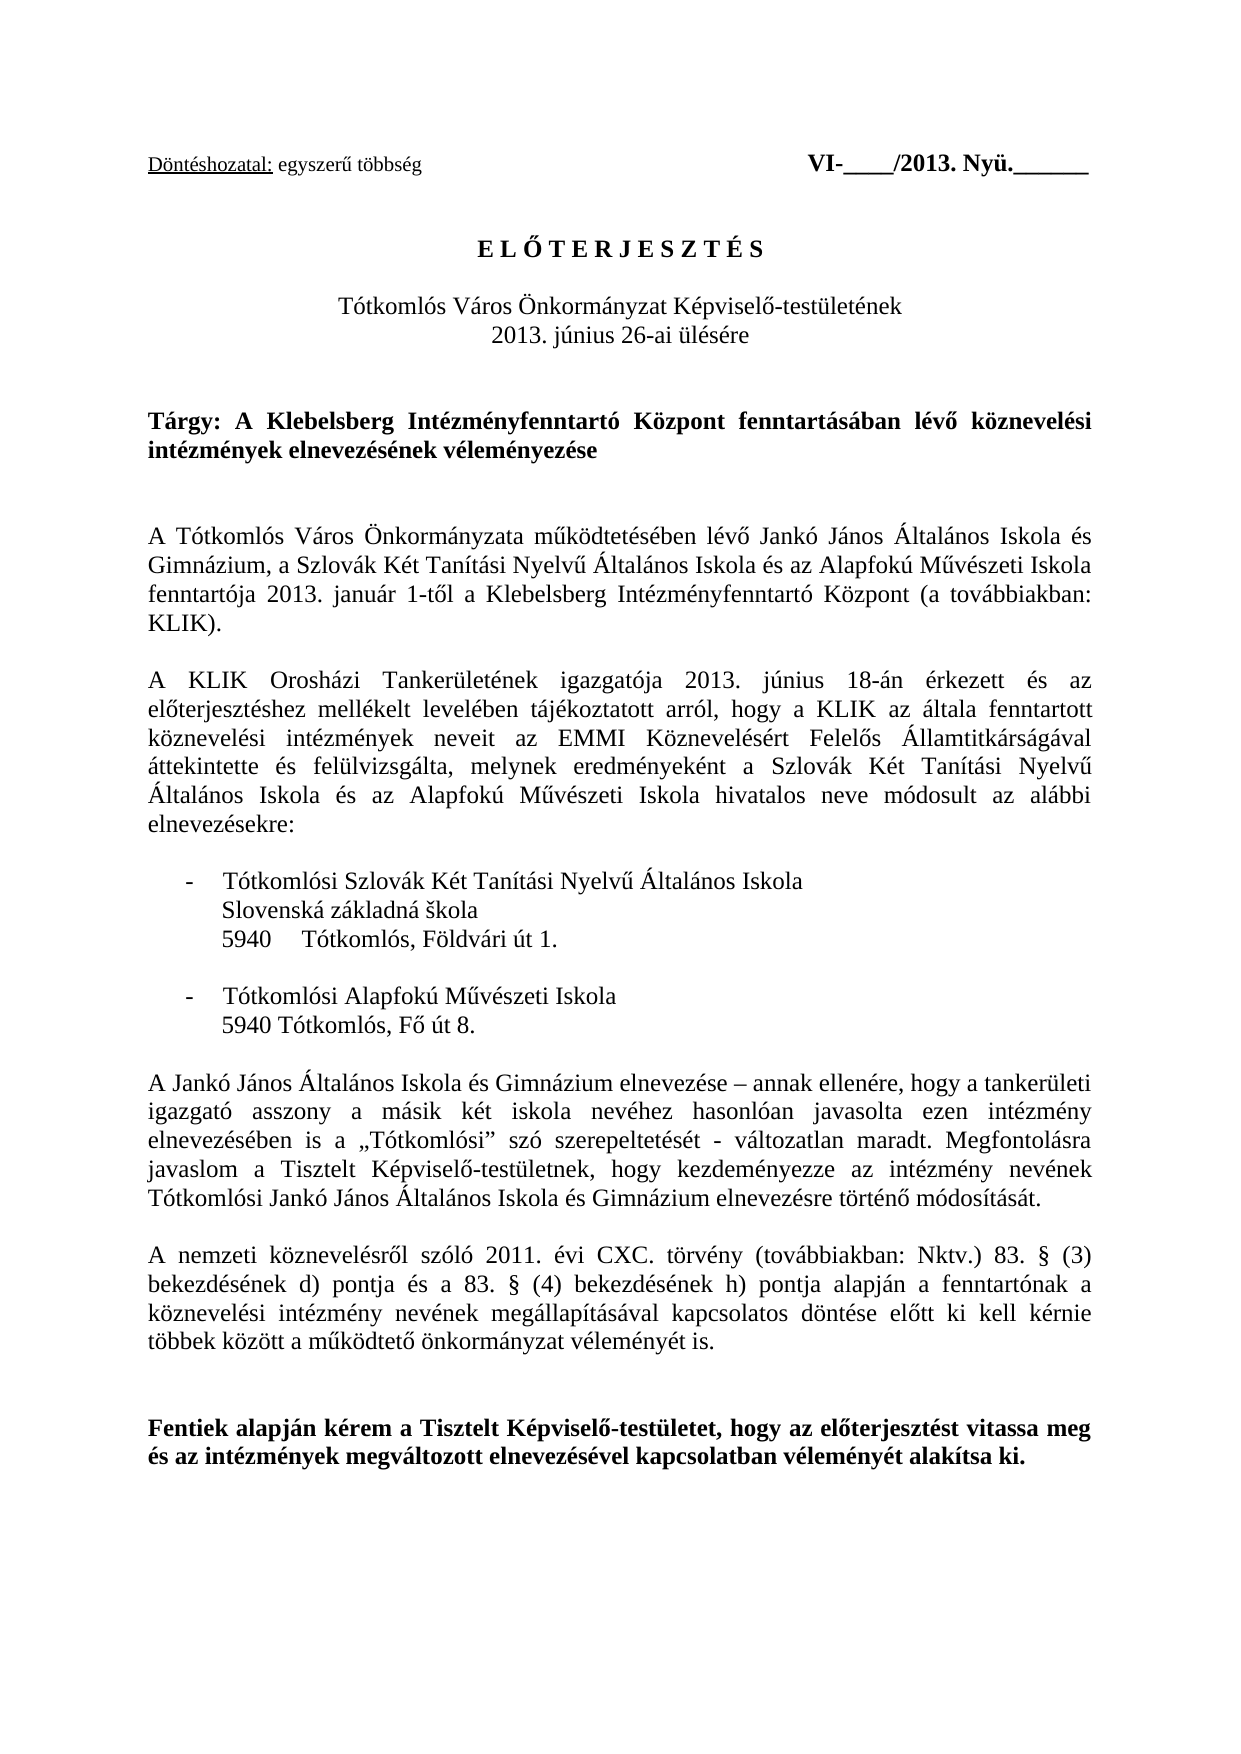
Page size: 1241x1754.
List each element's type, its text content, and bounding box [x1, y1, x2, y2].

text ELŐTERJESZTÉS [148, 234, 1093, 263]
text Döntéshozatal: egyszerű többség VI-____/2013. Nyü.______ [148, 148, 1093, 176]
text Fentiek alapján kérem a Tisztelt Képviselő-testületet, hogy az előterjesztést vitassa meg és az intézmények megváltozott elnevezésével kapcsolatban véleményét alakítsa ki. [148, 1413, 1093, 1470]
text Slovenská základná škola [148, 895, 1093, 924]
list Tótkomlós, Földvári út 1. [221, 924, 1093, 953]
text A nemzeti köznevelésről szóló 2011. évi CXC. törvény (továbbiakban: Nktv.) 83. § (3) bekezdésének d) pontja és a 83. § (4) bekezdésének h) pontja alapján a fenntartónak a köznevelési intézmény nevének megállapításával kapcsolatos döntése előtt ki kell kérnie többek között a működtető önkormányzat véleményét is. [148, 1240, 1093, 1355]
text Tárgy: A Klebelsberg Intézményfenntartó Központ fenntartásában lévő köznevelési intézmények elnevezésének véleményezése [148, 406, 1093, 464]
text A Tótkomlós Város Önkormányzata működtetésében lévő Jankó János Általános Iskola és Gimnázium, a Szlovák Két Tanítási Nyelvű Általános Iskola és az Alapfokú Művészeti Iskola fenntartója 2013. január 1-től a Klebelsberg Intézményfenntartó Központ (a továbbiakban: KLIK). [148, 521, 1093, 636]
text A KLIK Orosházi Tankerületének igazgatója 2013. június 18-án érkezett és az előterjesztéshez mellékelt levelében tájékoztatott arról, hogy a KLIK az általa fenntartott köznevelési intézmények neveit az EMMI Köznevelésért Felelős Államtitkárságával áttekintette és felülvizsgálta, melynek eredményeként a Szlovák Két Tanítási Nyelvű Általános Iskola és az Alapfokú Művészeti Iskola hivatalos neve módosult az alábbi elnevezésekre: [148, 665, 1093, 838]
text 2013. június 26-ai ülésére [148, 320, 1093, 349]
list Tótkomlósi Szlovák Két Tanítási Nyelvű Általános Iskola [185, 866, 1093, 895]
text Tótkomlós Város Önkormányzat Képviselő-testületének [148, 291, 1093, 320]
text A Jankó János Általános Iskola és Gimnázium elnevezése – annak ellenére, hogy a tankerületi igazgató asszony a másik két iskola nevéhez hasonlóan javasolta ezen intézmény elnevezésében is a „Tótkomlósi” szó szerepeltetését - változatlan maradt. Megfontolásra javaslom a Tisztelt Képviselő-testületnek, hogy kezdeményezze az intézmény nevének Tótkomlósi Jankó János Általános Iskola és Gimnázium elnevezésre történő módosítását. [148, 1068, 1093, 1211]
text 5940 Tótkomlós, Fő út 8. [148, 1010, 1093, 1039]
list Tótkomlósi Alapfokú Művészeti Iskola [185, 981, 1093, 1010]
